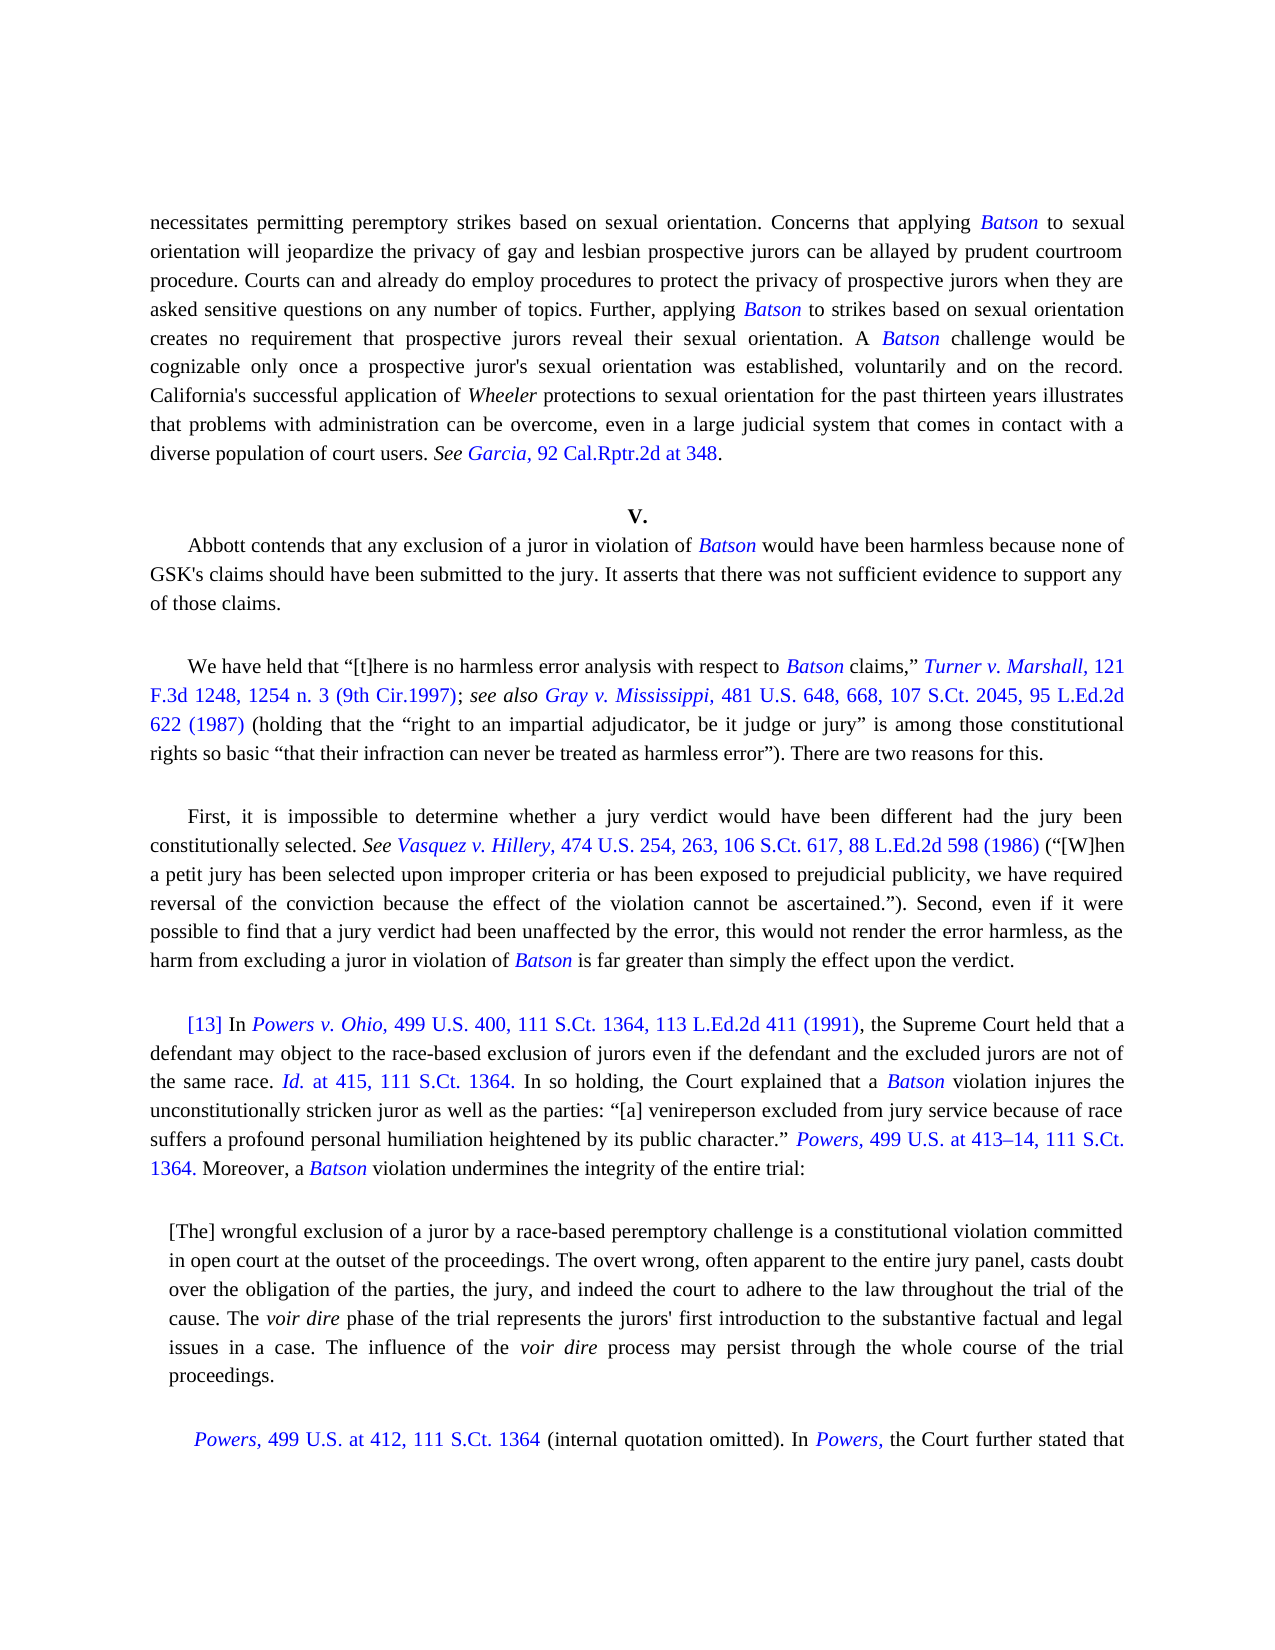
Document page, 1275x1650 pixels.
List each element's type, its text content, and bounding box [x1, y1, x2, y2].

text Abbott contends that any exclusion of a juror in violation of Batson would have been harmless because none of GSK's claims should have been submitted to the jury. It asserts that there was not sufficient evidence to support any of those claims. [150, 533, 1125, 615]
text [The] wrongful exclusion of a juror by a race-based peremptory challenge is a constitutional violation committed in open court at the outset of the proceedings. The overt wrong, often apparent to the entire jury panel, casts doubt over the obligation of the parties, the jury, and indeed the court to adhere to the law throughout the trial of the cause. The voir dire phase of the trial represents the jurors' first introduction to the substantive factual and legal issues in a case. The influence of the voir dire process may persist through the whole course of the trial proceedings. [169, 1219, 1125, 1387]
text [150, 1427, 1125, 1451]
text [13] In Powers v. Ohio, 499 U.S. 400, 111 S.Ct. 1364, 113 L.Ed.2d 411 (1991), the Supreme Court held that a defendant may object to the race-based exclusion of jurors even if the defendant and the excluded jurors are not of the same race. Id. at 415, 111 S.Ct. 1364. In so holding, the Court explained that a Batson violation injures the unconstitutionally stricken juror as well as the parties: “[a] venireperson excluded from jury service because of race suffers a profound personal humiliation heightened by its public character.” Powers, 499 U.S. at 413–14, 111 S.Ct. 1364. Moreover, a Batson violation undermines the integrity of the entire trial: [150, 1012, 1125, 1180]
text First, it is impossible to determine whether a jury verdict would have been different had the jury been constitutionally selected. See Vasquez v. Hillery, 474 U.S. 254, 263, 106 S.Ct. 617, 88 L.Ed.2d 598 (1986) (“[W]hen a petit jury has been selected upon improper criteria or has been exposed to prejudicial publicity, we have required reversal of the conviction because the effect of the violation cannot be ascertained.”). Second, even if it were possible to find that a jury verdict had been unaffected by the error, this would not render the error harmless, as the harm from excluding a juror in violation of Batson is far greater than simply the effect upon the verdict. [150, 804, 1125, 972]
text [150, 210, 1125, 465]
text We have held that “[t]here is no harmless error analysis with respect to Batson claims,” Turner v. Marshall, 121 F.3d 1248, 1254 n. 3 (9th Cir.1997); see also Gray v. Mississippi, 481 U.S. 648, 668, 107 S.Ct. 2045, 95 L.Ed.2d 622 (1987) (holding that the “right to an impartial adjudicator, be it judge or jury” is among those constitutional rights so basic “that their infraction can never be treated as harmless error”). There are two reasons for this. [150, 654, 1125, 765]
text V. [150, 504, 1125, 528]
